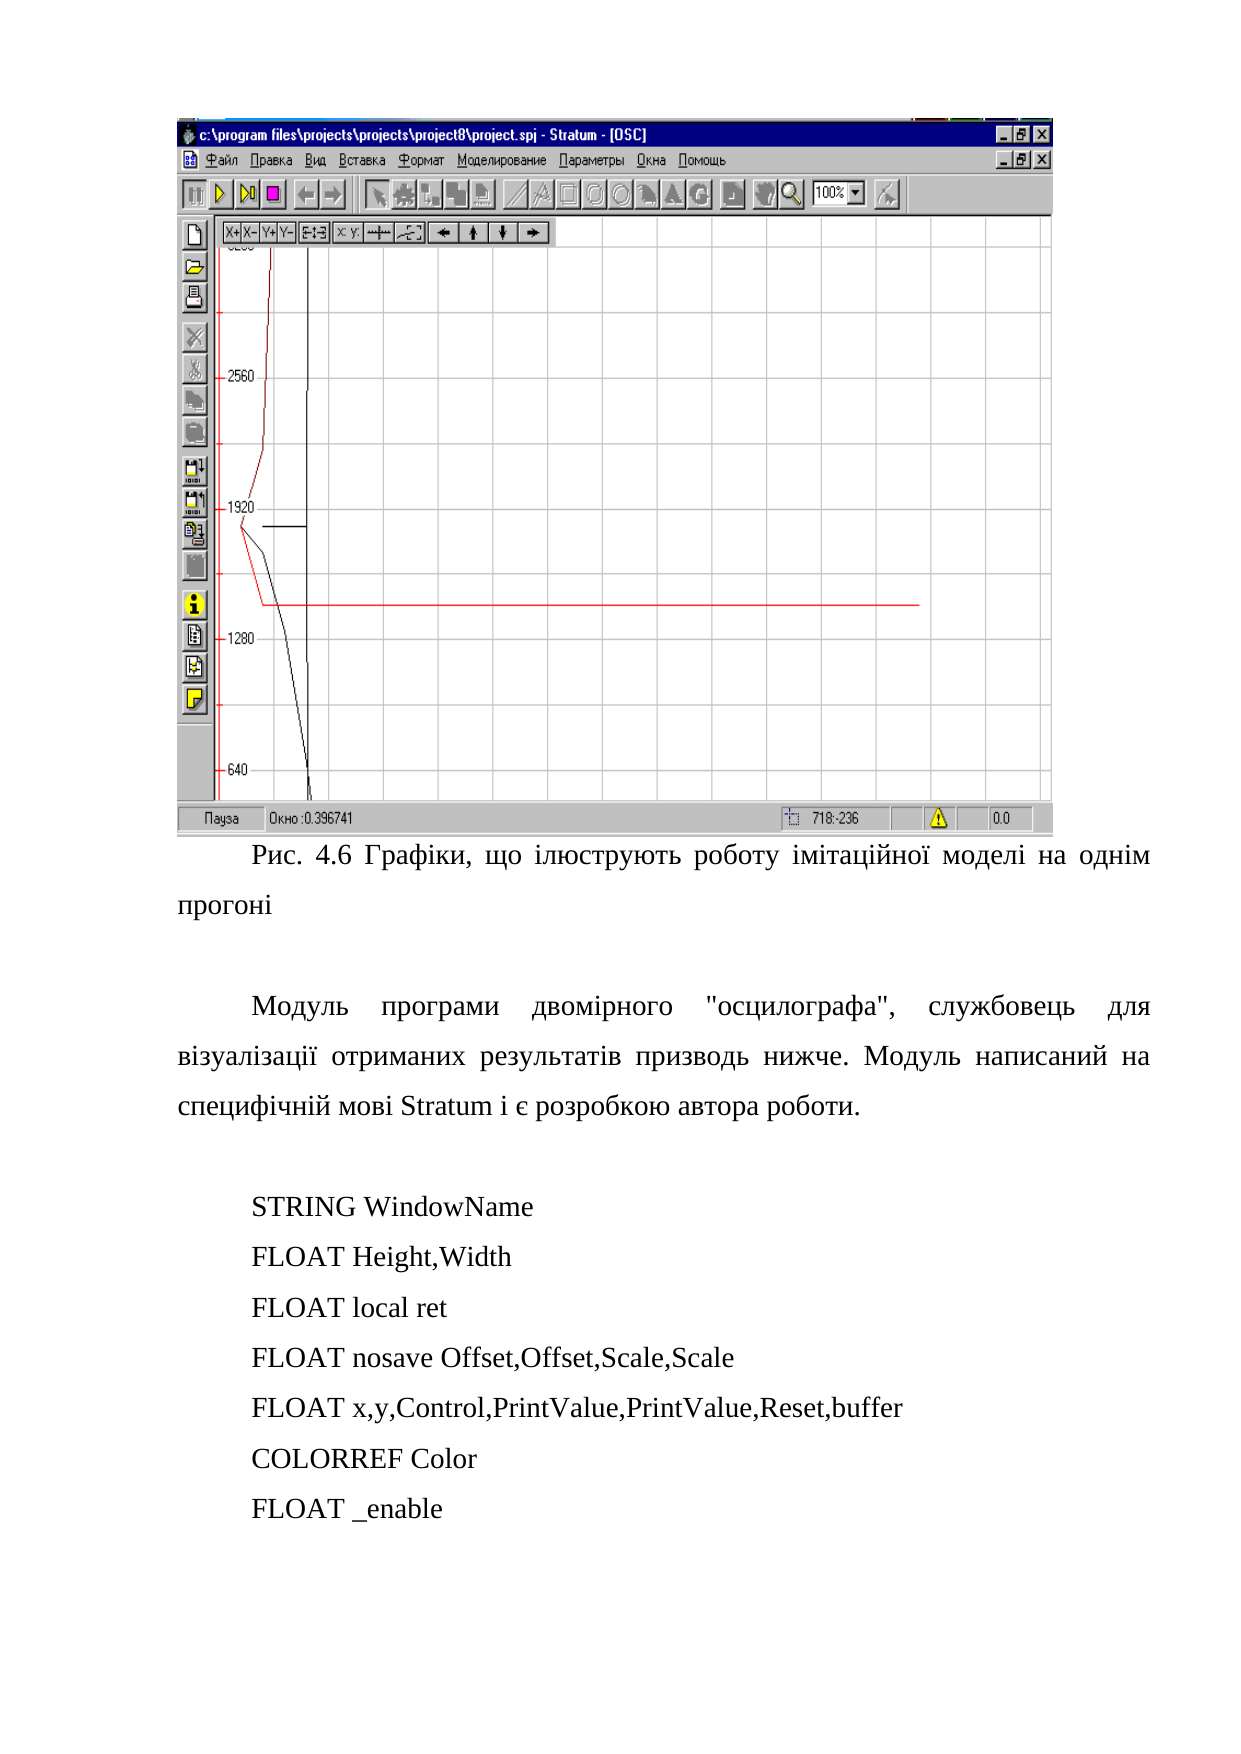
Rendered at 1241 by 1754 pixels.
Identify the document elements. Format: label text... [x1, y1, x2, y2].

text FLOAT _enable [177, 1491, 1152, 1524]
text Рис. 4.6 Графіки, що ілюструють роботу імітаційної моделі на однім прогоні [177, 837, 1152, 921]
text FLOAT x,y,Control,PrintValue,PrintValue,Reset,buffer [177, 1390, 1152, 1424]
text Модуль програми двомірного "осцилографа", службовець для візуалізації отриманих результатів призводь нижче. Модуль написаний на специфічній мові Stratum і є розробкою автора роботи. [177, 988, 1152, 1122]
picture [177, 118, 1053, 837]
text FLOAT local ret [177, 1290, 1152, 1323]
text COLORREF Color [177, 1441, 1152, 1474]
text FLOAT nosave Offset,Offset,Scale,Scale [177, 1340, 1152, 1374]
text STRING WindowName [177, 1189, 1152, 1223]
text FLOAT Height,Width [177, 1239, 1152, 1273]
